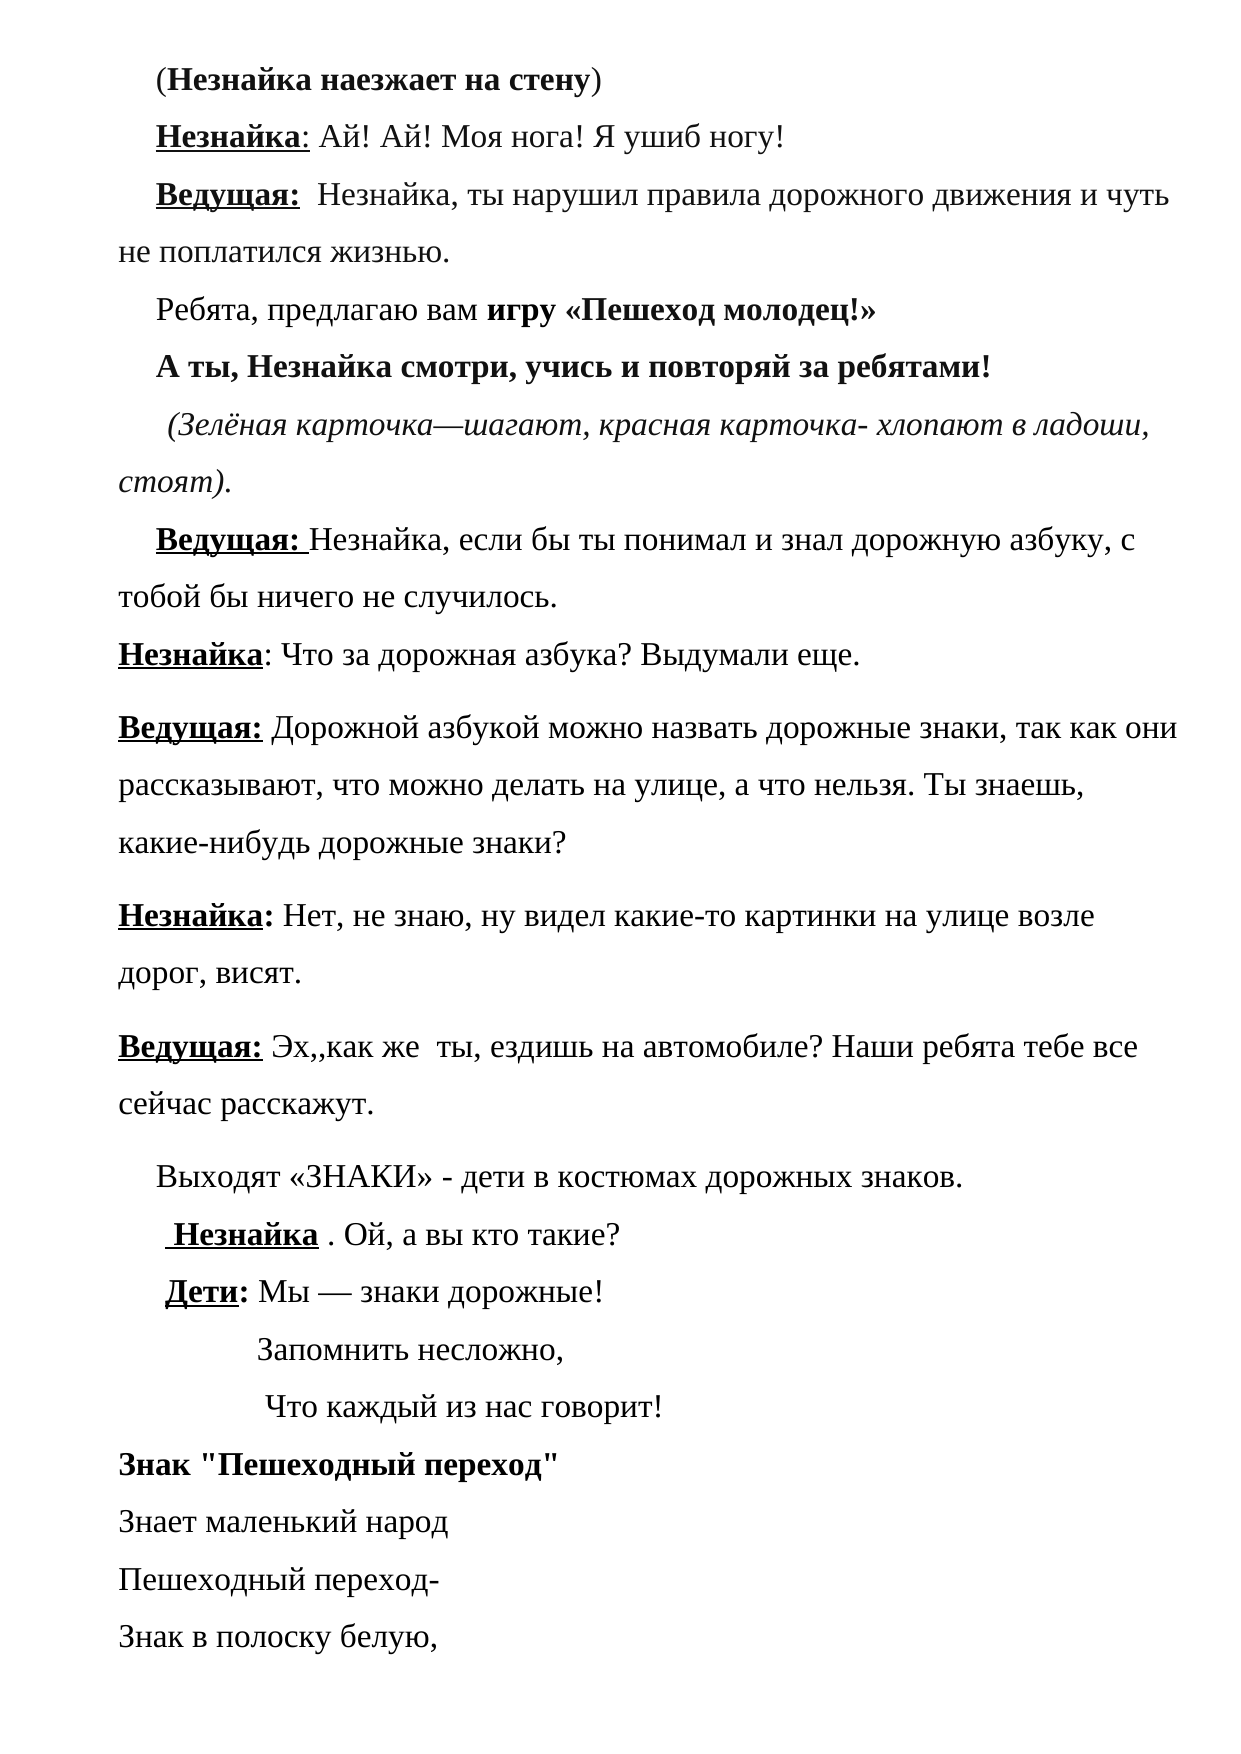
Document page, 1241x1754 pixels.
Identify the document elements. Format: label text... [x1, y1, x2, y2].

text Ребята, предлагаю вам игру «Пешеход молодец!» [118, 289, 1181, 327]
text Знает маленький народ [118, 1502, 1181, 1540]
text Незнайка . Ой, а вы кто такие? [118, 1214, 1181, 1252]
text Ведущая: Эх,,как же ты, ездишь на автомобиле? Наши ребята тебе все сейчас расскажут. [118, 1026, 1181, 1122]
text Ведущая: Незнайка, ты нарушил правила дорожного движения и чуть не поплатился жизнью. [118, 174, 1181, 270]
text (Зелёная карточка—шагают, красная карточка- хлопают в ладоши, стоят). [118, 404, 1181, 500]
text Незнайка: Ай! Ай! Моя нога! Я ушиб ногу! [118, 117, 1181, 155]
text А ты, Незнайка смотри, учись и повторяй за ребятами! [118, 347, 1181, 385]
text Незнайка: Нет, не знаю, ну видел какие-то картинки на улице возле дорог, висят. [118, 895, 1181, 991]
text Знак "Пешеходный переход" [118, 1444, 1181, 1482]
text Ведущая: Дорожной азбукой можно назвать дорожные знаки, так как они рассказывают, что можно делать на улице, а что нельзя. Ты знаешь, какие-нибудь дорожные знаки? [118, 707, 1181, 861]
text Ведущая: Незнайка, если бы ты понимал и знал дорожную азбуку, с тобой бы ничего не случилось. [118, 519, 1181, 615]
text Выходят «ЗНАКИ» - дети в костюмах дорожных знаков. [118, 1157, 1181, 1195]
text Дети: Мы — знаки дорожные! [118, 1272, 1181, 1310]
text Запомнить несложно, [118, 1329, 1181, 1367]
text Знак в полоску белую, [118, 1617, 1181, 1655]
text Незнайка: Что за дорожная азбука? Выдумали еще. [118, 634, 1181, 672]
text Пешеходный переход- [118, 1559, 1181, 1597]
text (Незнайка наезжает на стену) [118, 59, 1181, 97]
text Что каждый из нас говорит! [118, 1387, 1181, 1425]
